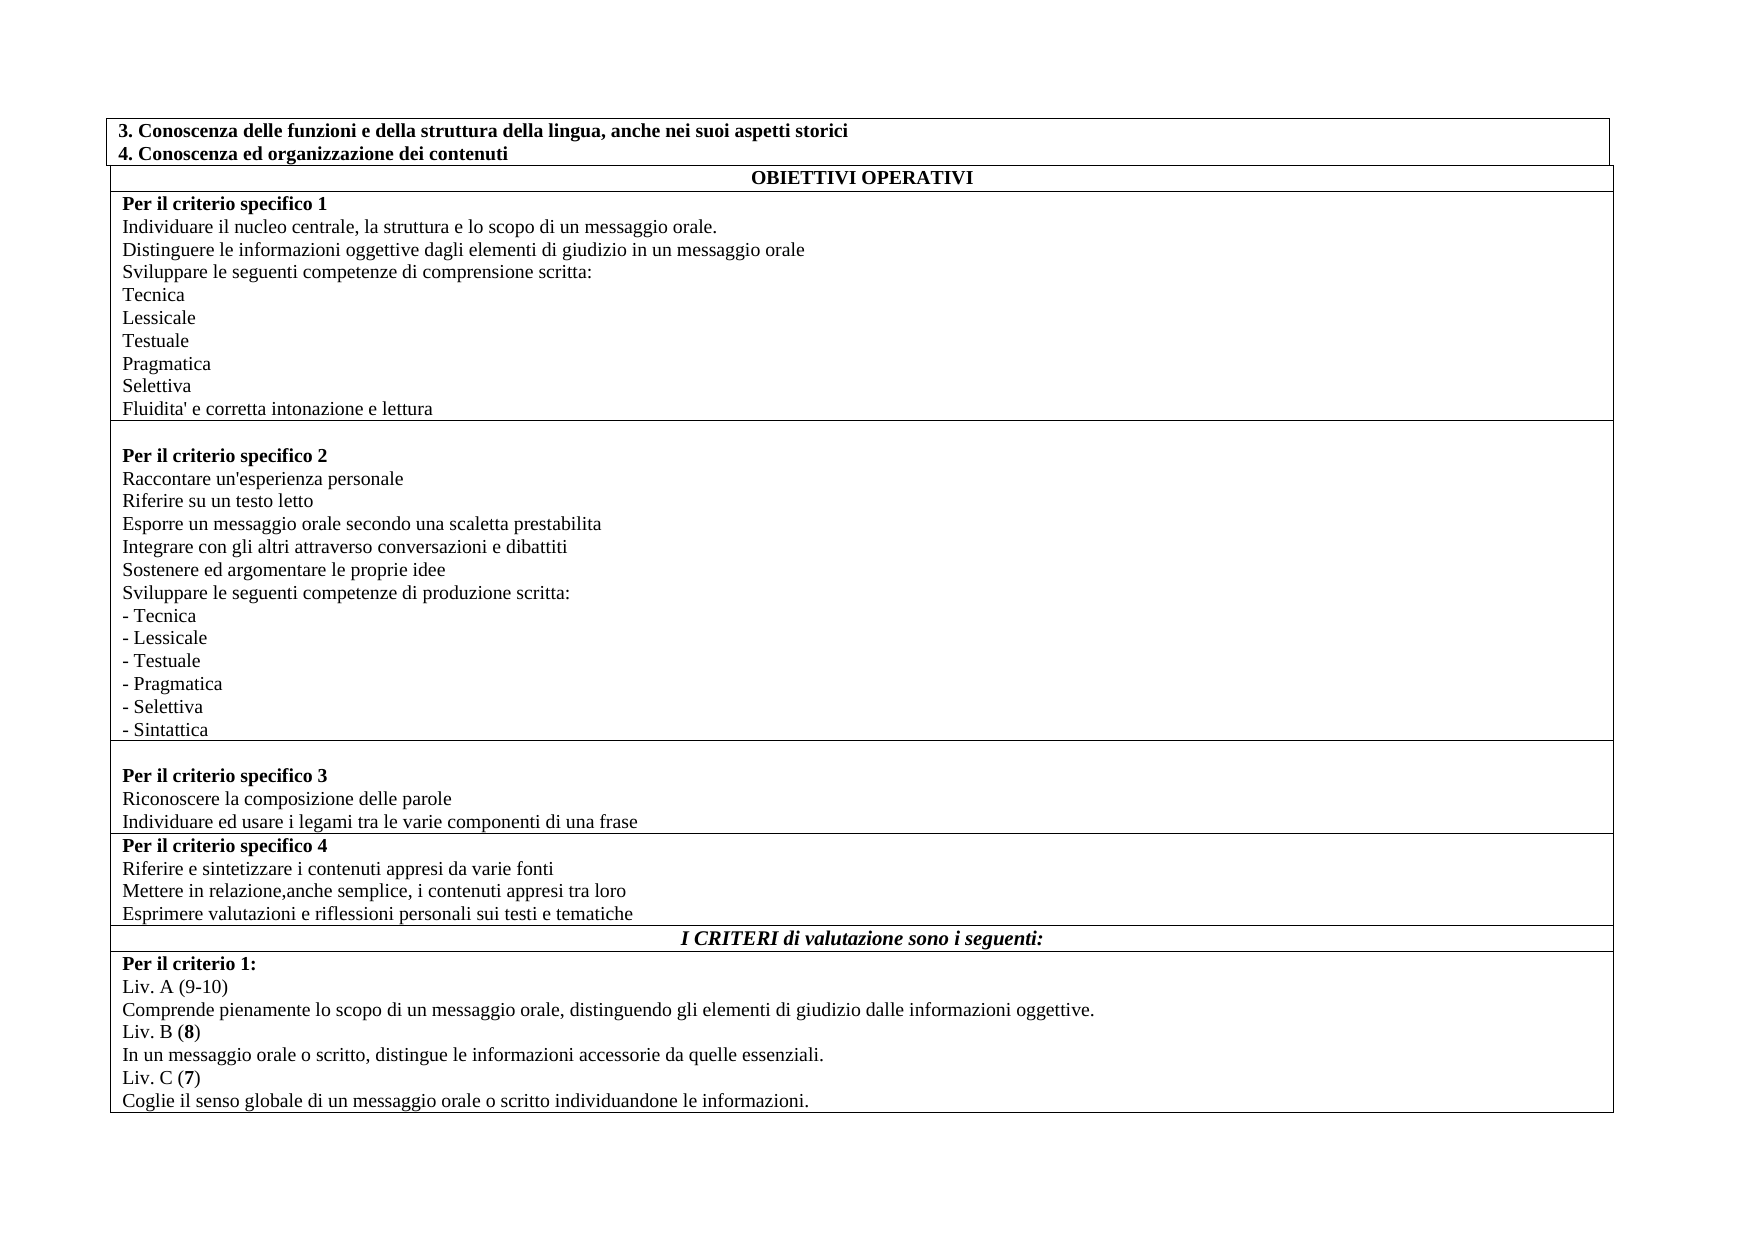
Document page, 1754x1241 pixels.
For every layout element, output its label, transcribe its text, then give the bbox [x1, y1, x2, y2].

table_cell Per il criterio specifico 2 Raccontare un'esperienza personale Riferire su un testo letto Esporre un messaggio orale secondo una scaletta prestabilita Integrare con gli altri attraverso conversazioni e dibattiti Sostenere ed argomentare le proprie idee Sviluppare le seguenti competenze di produzione scritta: - Tecnica - Lessicale - Testuale - Pragmatica - Selettiva - Sintattica [111, 421, 1613, 740]
table_cell Per il criterio specifico 4 Riferire e sintetizzare i contenuti appresi da varie fonti Mettere in relazione,anche semplice, i contenuti appresi tra loro Esprimere valutazioni e riflessioni personali sui testi e tematiche [111, 834, 1613, 925]
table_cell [111, 952, 1613, 1112]
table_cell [107, 119, 1609, 165]
table_cell Per il criterio specifico 3 Riconoscere la composizione delle parole Individuare ed usare i legami tra le varie componenti di una frase [111, 741, 1613, 833]
table_cell Per il criterio specifico 1 Individuare il nucleo centrale, la struttura e lo scopo di un messaggio orale. Distinguere le informazioni oggettive dagli elementi di giudizio in un messaggio orale Sviluppare le seguenti competenze di comprensione scritta: Tecnica Lessicale Testuale Pragmatica Selettiva Fluidita' e corretta intonazione e lettura [111, 192, 1613, 420]
table_cell I CRITERI di valutazione sono i seguenti: [111, 926, 1613, 951]
table_cell OBIETTIVI OPERATIVI [111, 166, 1613, 191]
